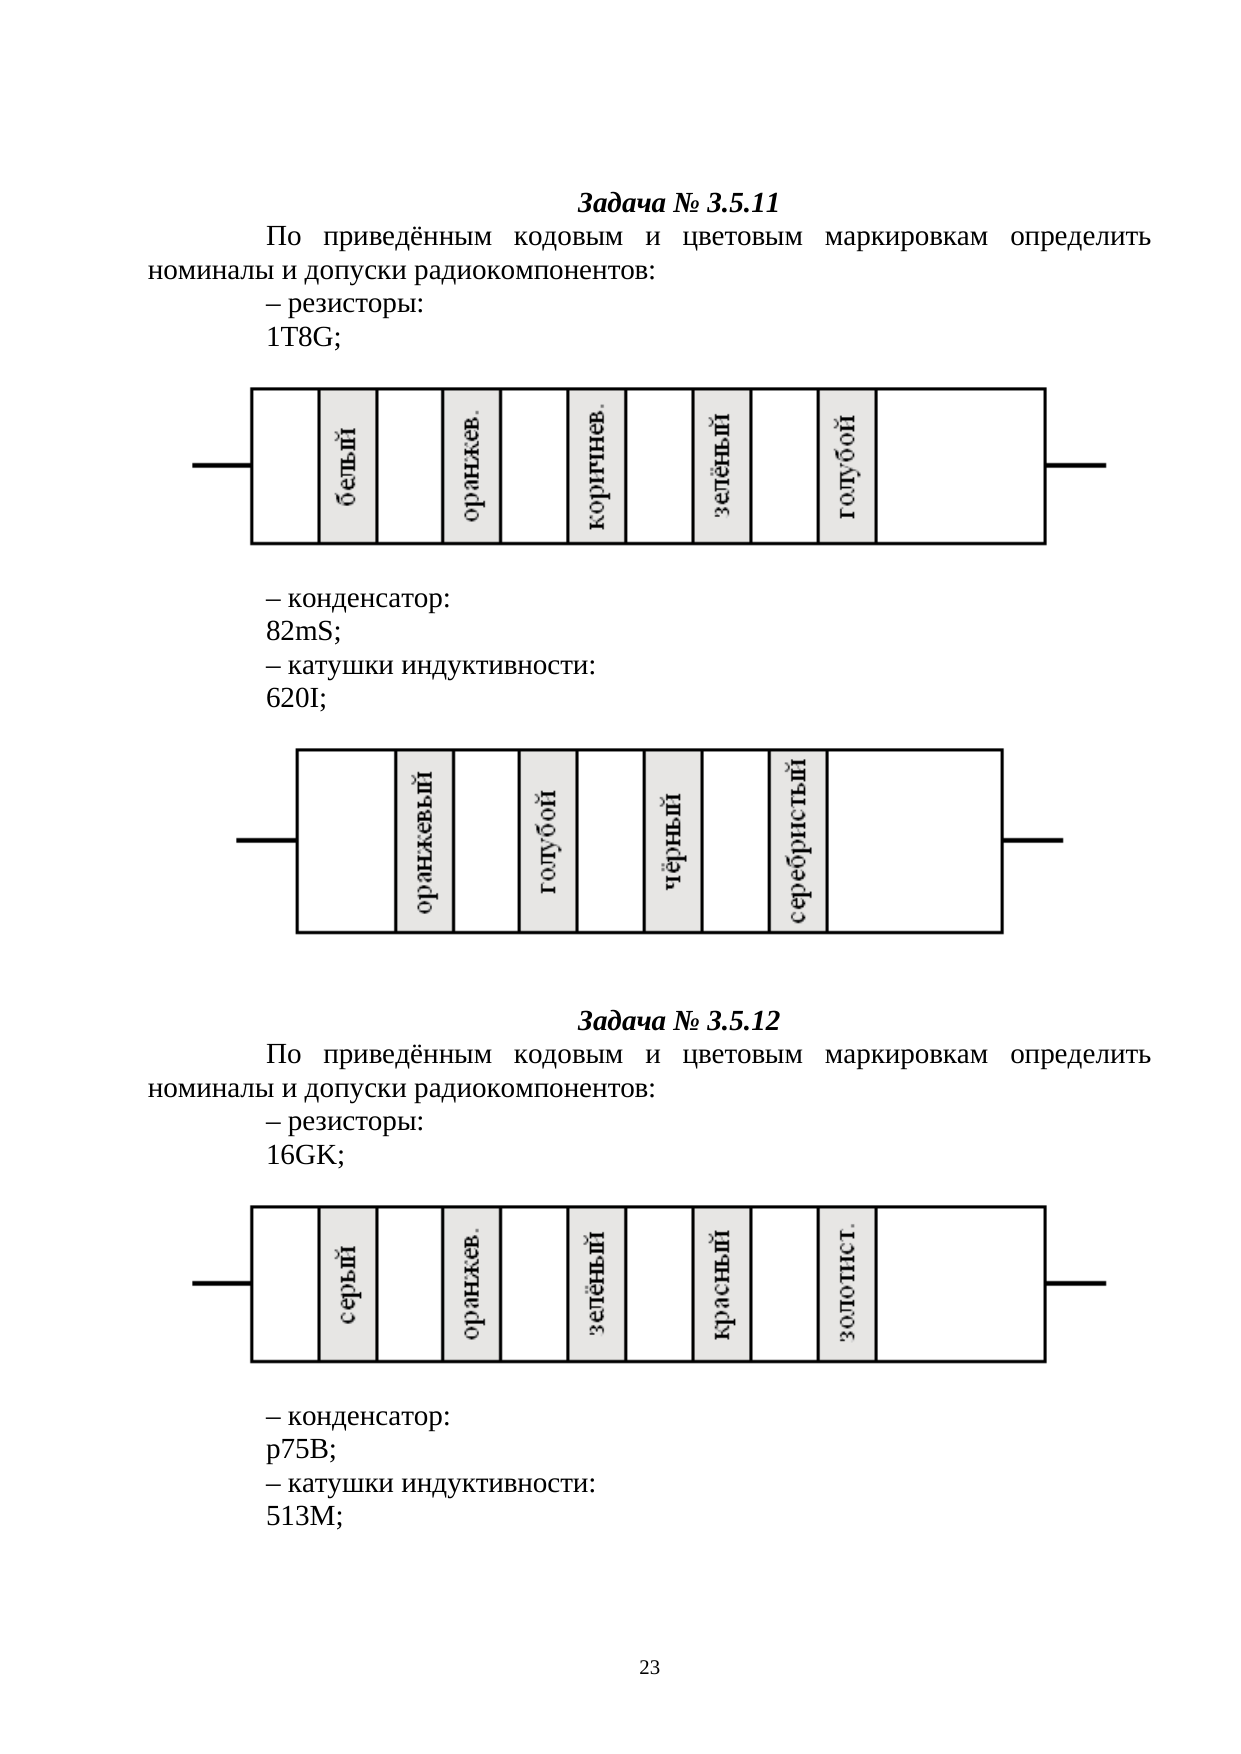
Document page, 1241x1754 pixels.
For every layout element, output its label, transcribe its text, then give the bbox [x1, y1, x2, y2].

picture [191, 386, 1108, 547]
subtitle Задача № 3.5.12 [148, 1003, 1152, 1037]
text 1T8G; [148, 319, 1152, 353]
text По приведённым кодовым и цветовым маркировкам определить номиналы и допуски радиокомпонентов: [148, 219, 1152, 286]
subtitle Задача № 3.5.11 [148, 185, 1152, 219]
text p75B; [148, 1431, 1152, 1465]
text 513M; [148, 1498, 1152, 1532]
text – конденсатор: [148, 580, 1152, 613]
text По приведённым кодовым и цветовым маркировкам определить номиналы и допуски радиокомпонентов: [148, 1037, 1152, 1104]
text – конденсатор: [148, 1398, 1152, 1431]
text – резисторы: [148, 286, 1152, 319]
text 620I; [148, 681, 1152, 714]
picture [191, 1204, 1108, 1365]
text – резисторы: [148, 1104, 1152, 1137]
picture [235, 747, 1065, 936]
text 82mS; [148, 613, 1152, 647]
text 16GK; [148, 1137, 1152, 1171]
text – катушки индуктивности: [148, 1465, 1152, 1498]
text – катушки индуктивности: [148, 647, 1152, 681]
